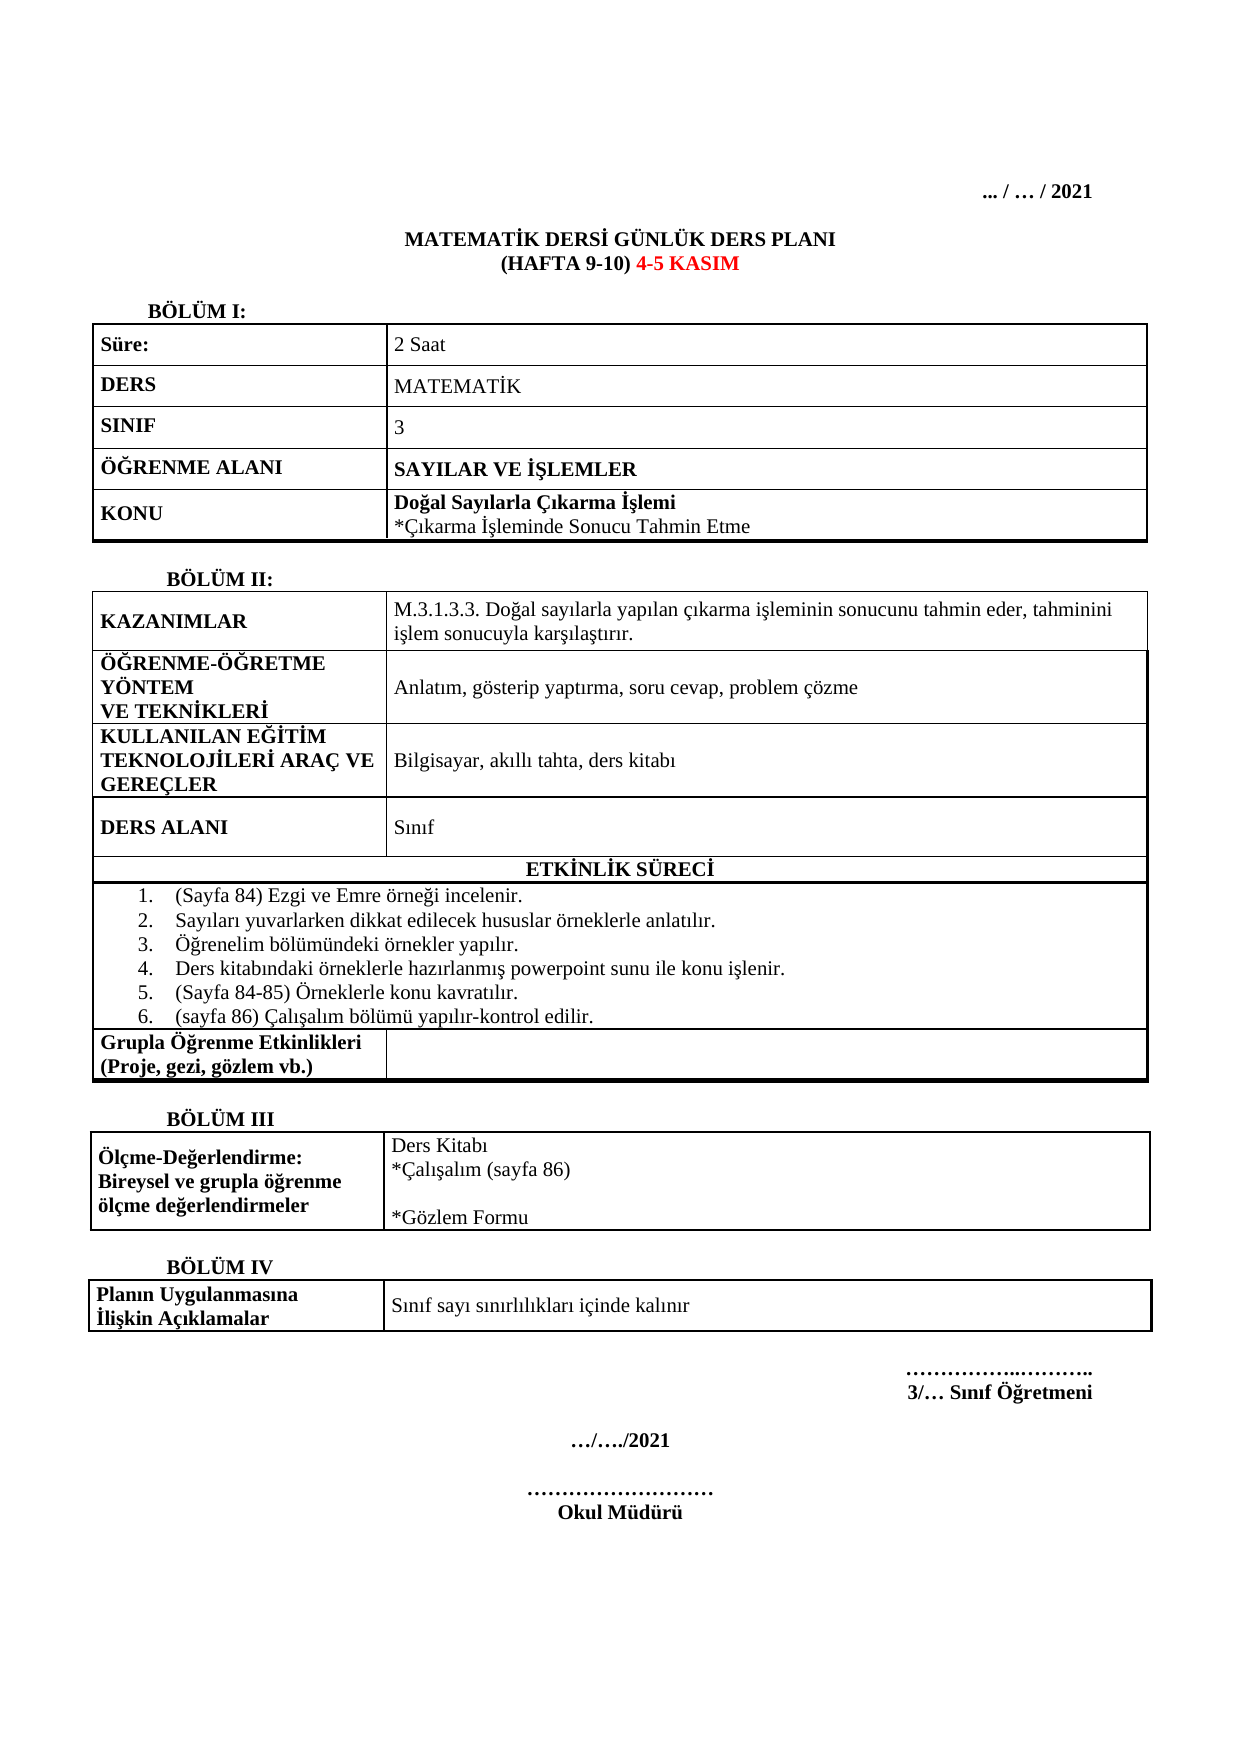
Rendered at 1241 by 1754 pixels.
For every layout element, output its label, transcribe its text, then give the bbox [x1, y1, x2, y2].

table_cell Doğal Sayılarla Çıkarma İşlemi *Çıkarma İşleminde Sonucu Tahmin Etme [388, 490, 1146, 538]
table_cell Anlatım, gösterip yaptırma, soru cevap, problem çözme [387, 651, 1146, 723]
table_cell Bilgisayar, akıllı tahta, ders kitabı [387, 724, 1146, 796]
text (HAFTA 9-10) 4-5 KASIM [148, 251, 1092, 275]
text BÖLÜM II: [148, 567, 1092, 591]
table_cell DERS [94, 366, 386, 406]
table_cell ETKİNLİK SÜRECİ [94, 857, 1146, 881]
table_cell Grupla Öğrenme Etkinlikleri (Proje, gezi, gözlem vb.) [94, 1030, 386, 1078]
table_header 2 Saat [388, 325, 1146, 365]
table_cell DERS ALANI [94, 798, 386, 856]
subtitle BÖLÜM III [148, 1107, 1092, 1131]
table_cell SINIF [94, 407, 386, 447]
table_cell ÖĞRENME ALANI [94, 449, 386, 489]
text ……………..……….. [148, 1356, 1092, 1380]
table_header Ölçme-Değerlendirme: Bireysel ve grupla öğrenme ölçme değerlendirmeler [92, 1133, 383, 1229]
subtitle BÖLÜM IV [148, 1255, 1092, 1279]
table_cell Sınıf [387, 798, 1146, 856]
text 3/… Sınıf Öğretmeni [148, 1380, 1092, 1404]
table_cell MATEMATİK [388, 366, 1146, 406]
text Okul Müdürü [148, 1500, 1092, 1524]
table_header Süre: [94, 325, 386, 365]
table_header Ders Kitabı *Çalışalım (sayfa 86) *Gözlem Formu [385, 1133, 1149, 1229]
table_header Sınıf sayı sınırlılıkları içinde kalınır [385, 1281, 1150, 1329]
text ……………………… [148, 1476, 1092, 1500]
text MATEMATİK DERSİ GÜNLÜK DERS PLANI [148, 227, 1092, 251]
table_cell ÖĞRENME-ÖĞRETME YÖNTEM VE TEKNİKLERİ [93, 651, 386, 723]
table_cell 3 [388, 407, 1146, 447]
text …/…./2021 [148, 1428, 1092, 1452]
table_cell KONU [94, 490, 386, 538]
table_header Planın Uygulanmasına İlişkin Açıklamalar [90, 1281, 383, 1329]
table_header M.3.1.3.3. Doğal sayılarla yapılan çıkarma işleminin sonucunu tahmin eder, tahminini işlem sonucuyla karşılaştırır. [387, 592, 1147, 650]
table_header KAZANIMLAR [93, 592, 386, 650]
text ... / … / 2021 [148, 179, 1092, 203]
table_cell (Sayfa 84) Ezgi ve Emre örneği incelenir. Sayıları yuvarlarken dikkat edilecek hususlar örneklerle anlatılır. Öğrenelim bölümündeki örnekler yapılır. Ders kitabındaki örneklerle hazırlanmış powerpoint sunu ile konu işlenir. (Sayfa 84-85) Örneklerle konu kavratılır. (sayfa 86) Çalışalım bölümü yapılır-kontrol edilir. [94, 884, 1146, 1028]
table_cell KULLANILAN EĞİTİM TEKNOLOJİLERİ ARAÇ VE GEREÇLER [93, 724, 386, 796]
table_cell SAYILAR VE İŞLEMLER [388, 449, 1146, 489]
text BÖLÜM I: [148, 299, 1092, 323]
table_cell [387, 1030, 1146, 1078]
